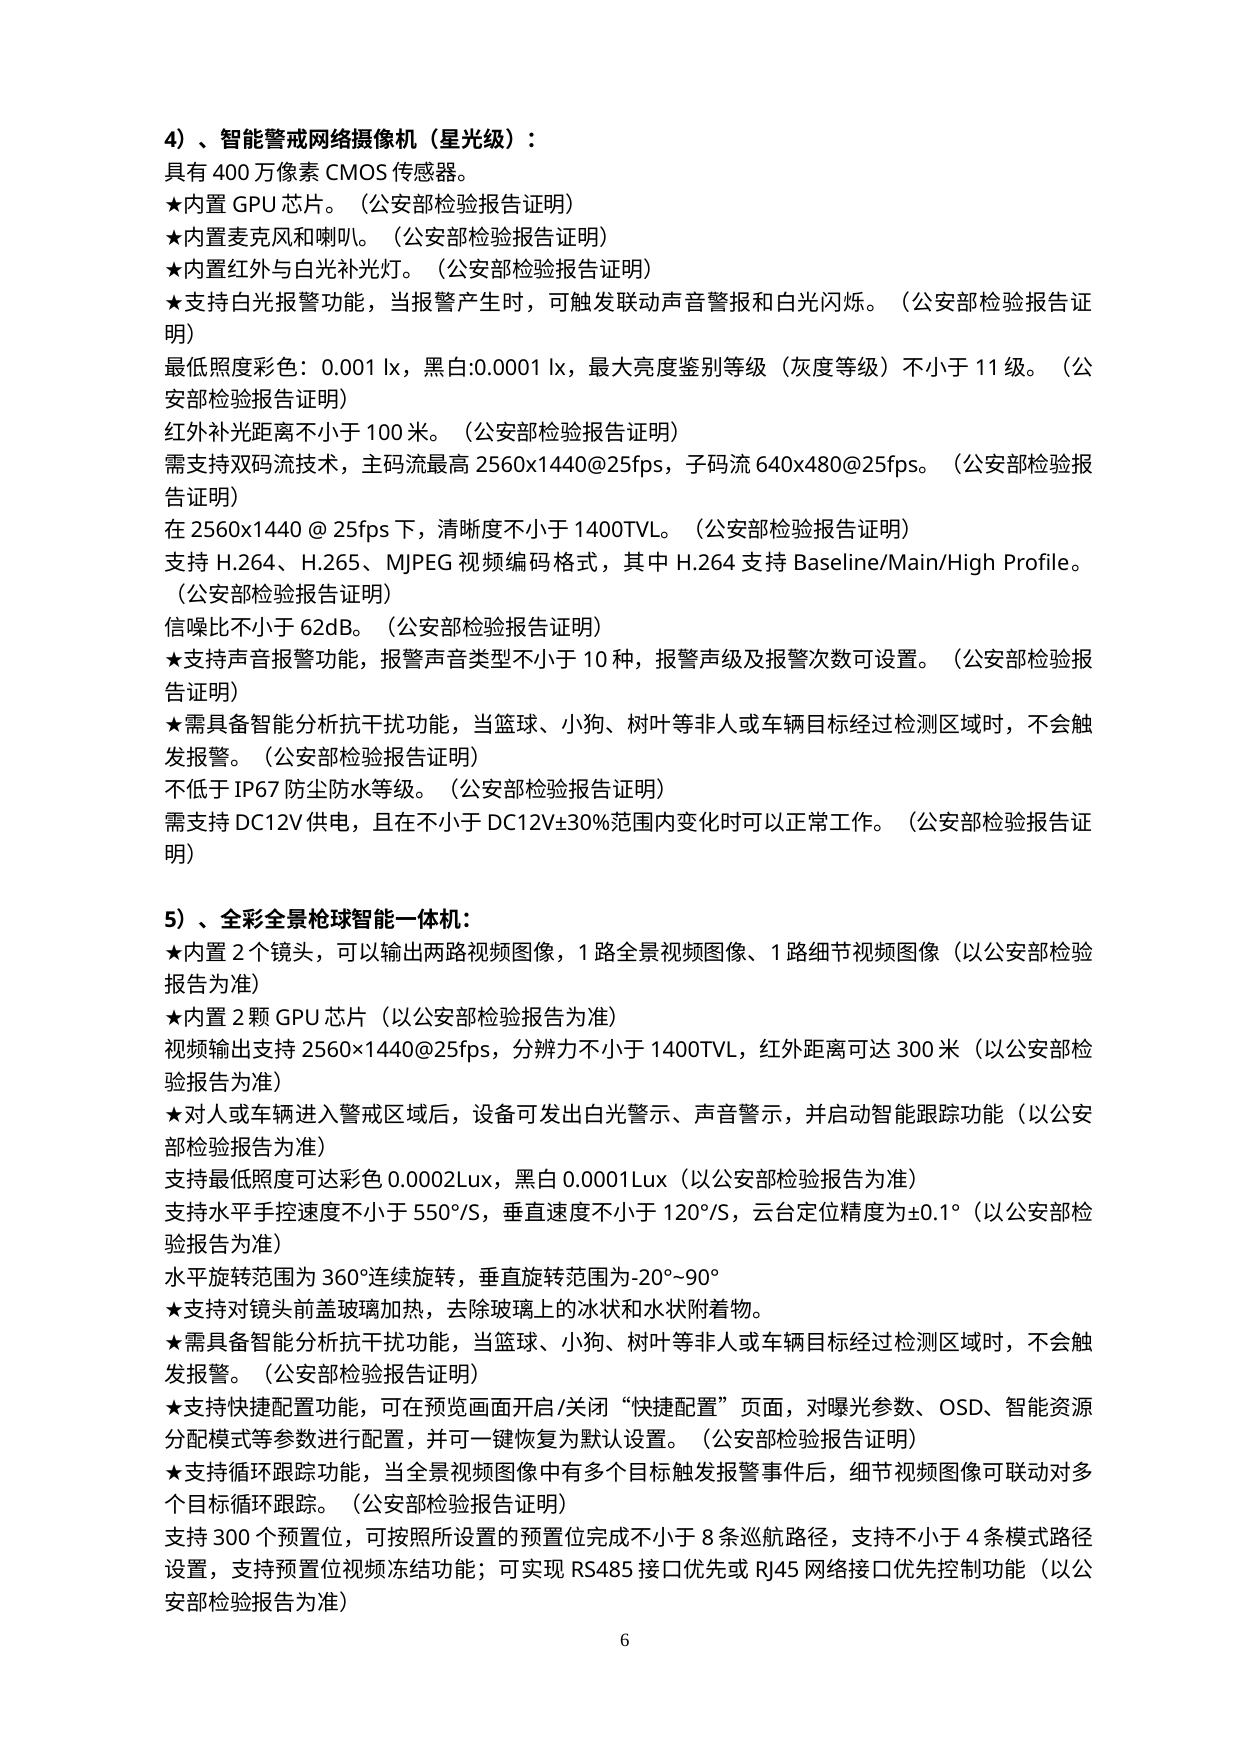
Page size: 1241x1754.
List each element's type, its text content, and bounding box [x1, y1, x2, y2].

text 红外补光距离不小于100米。（公安部检验报告证明） [164, 414, 1094, 447]
text 支持水平手控速度不小于550°/S，垂直速度不小于120°/S，云台定位精度为±0.1°（以公安部检验报告为准） [164, 1194, 1094, 1259]
text 不低于IP67防尘防水等级。（公安部检验报告证明） [164, 772, 1094, 804]
text 视频输出支持2560×1440@25fps，分辨力不小于1400TVL，红外距离可达300米（以公安部检验报告为准） [164, 1032, 1094, 1097]
text 具有400万像素 CMOS传感器。 [164, 154, 1094, 187]
text ★支持快捷配置功能，可在预览画面开启/关闭“快捷配置”页面，对曝光参数、OSD、智能资源分配模式等参数进行配置，并可一键恢复为默认设置。（公安部检验报告证明） [164, 1389, 1094, 1454]
text 最低照度彩色：0.001 lx，黑白:0.0001 lx，最大亮度鉴别等级（灰度等级）不小于11级。（公安部检验报告证明） [164, 349, 1094, 414]
text 支持300个预置位，可按照所设置的预置位完成不小于8条巡航路径，支持不小于4条模式路径设置，支持预置位视频冻结功能；可实现RS485接口优先或RJ45网络接口优先控制功能（以公安部检验报告为准） [164, 1519, 1094, 1617]
text ★对人或车辆进入警戒区域后，设备可发出白光警示、声音警示，并启动智能跟踪功能（以公安部检验报告为准） [164, 1097, 1094, 1162]
text ★内置2颗GPU芯片（以公安部检验报告为准） [164, 999, 1094, 1032]
text ★支持白光报警功能，当报警产生时，可触发联动声音警报和白光闪烁。（公安部检验报告证明） [164, 284, 1094, 349]
text 在2560x1440 @ 25fps下，清晰度不小于1400TVL。（公安部检验报告证明） [164, 512, 1094, 544]
text ★支持循环跟踪功能，当全景视频图像中有多个目标触发报警事件后，细节视频图像可联动对多个目标循环跟踪。（公安部检验报告证明） [164, 1454, 1094, 1519]
list 5）、全彩全景枪球智能一体机： [164, 902, 1094, 934]
text ★支持声音报警功能，报警声音类型不小于10种，报警声级及报警次数可设置。（公安部检验报告证明） [164, 642, 1094, 707]
text 需支持DC12V供电，且在不小于DC12V±30%范围内变化时可以正常工作。（公安部检验报告证明） [164, 804, 1094, 869]
text 需支持双码流技术，主码流最高2560x1440@25fps，子码流640x480@25fps。（公安部检验报告证明） [164, 447, 1094, 512]
text 支持最低照度可达彩色0.0002Lux，黑白0.0001Lux（以公安部检验报告为准） [164, 1162, 1094, 1194]
text ★内置2个镜头，可以输出两路视频图像，1路全景视频图像、1路细节视频图像（以公安部检验报告为准） [164, 934, 1094, 999]
text ★内置GPU芯片。（公安部检验报告证明） [164, 187, 1094, 219]
text 支持H.264、H.265、MJPEG视频编码格式，其中H.264支持Baseline/Main/High Profile。（公安部检验报告证明） [164, 544, 1094, 609]
text ★需具备智能分析抗干扰功能，当篮球、小狗、树叶等非人或车辆目标经过检测区域时，不会触发报警。（公安部检验报告证明） [164, 707, 1094, 772]
text ★支持对镜头前盖玻璃加热，去除玻璃上的冰状和水状附着物。 [164, 1292, 1094, 1324]
text 信噪比不小于62dB。（公安部检验报告证明） [164, 609, 1094, 642]
text ★内置红外与白光补光灯。（公安部检验报告证明） [164, 252, 1094, 284]
text ★内置麦克风和喇叭。（公安部检验报告证明） [164, 219, 1094, 252]
text ★需具备智能分析抗干扰功能，当篮球、小狗、树叶等非人或车辆目标经过检测区域时，不会触发报警。（公安部检验报告证明） [164, 1324, 1094, 1389]
text 水平旋转范围为360°连续旋转，垂直旋转范围为-20°~90° [164, 1259, 1094, 1292]
list 4）、智能警戒网络摄像机（星光级）： [164, 122, 1094, 154]
